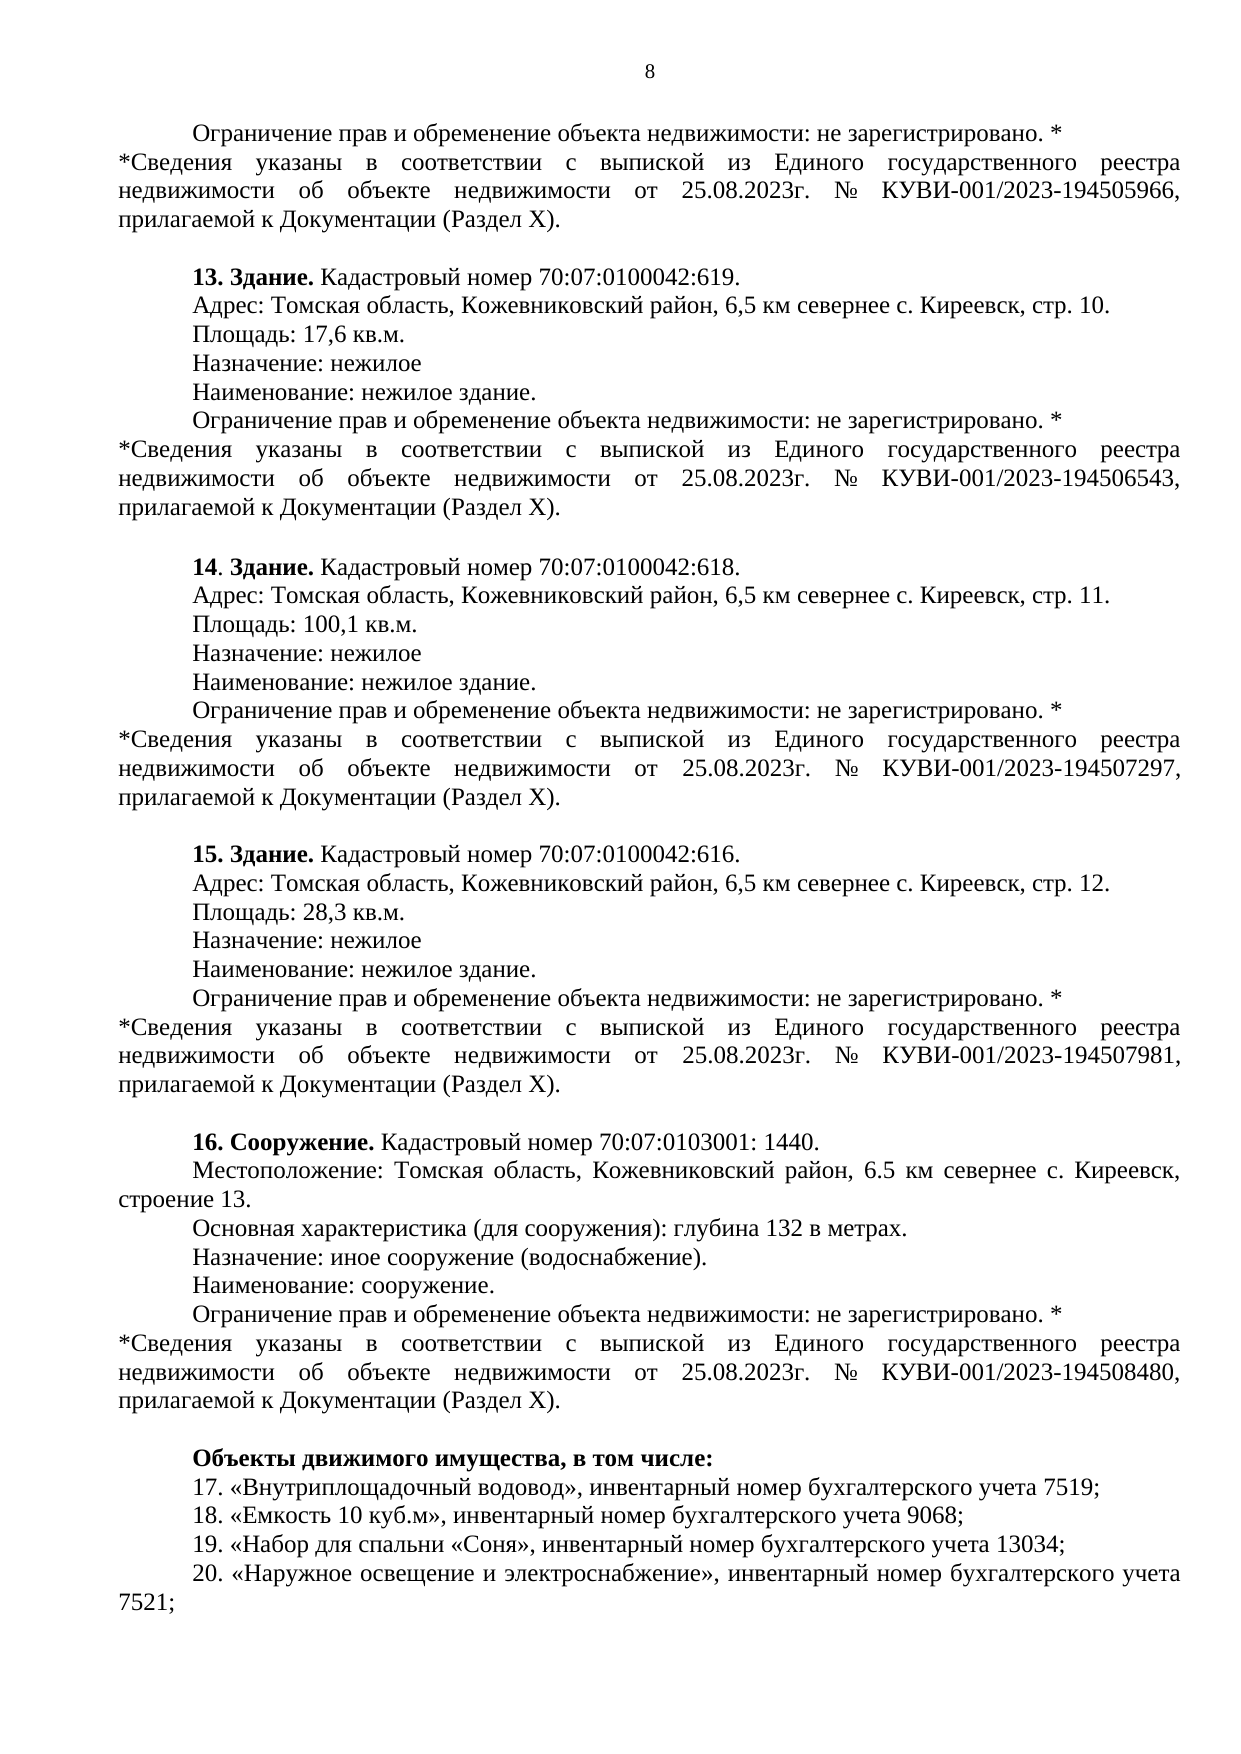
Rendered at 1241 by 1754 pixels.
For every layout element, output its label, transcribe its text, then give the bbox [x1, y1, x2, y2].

text Адрес: Томская область, Кожевниковский район, 6,5 км севернее с. Киреевск, стр. 10. [118, 291, 1181, 319]
text *Сведения указаны в соответствии с выпиской из Единого государственного реестра недвижимости об объекте недвижимости от 25.08.2023г. № КУВИ-001/2023-194507981, прилагаемой к Документации (Раздел X). [118, 1012, 1181, 1098]
text 13. Здание. Кадастровый номер 70:07:0100042:619. [118, 262, 1181, 291]
text Назначение: нежилое [118, 638, 1181, 667]
text Площадь: 17,6 кв.м. [118, 319, 1181, 348]
text Местоположение: Томская область, Кожевниковский район, 6.5 км севернее с. Киреевск, строение 13. [118, 1156, 1181, 1213]
text 18. «Емкость 10 куб.м», инвентарный номер бухгалтерского учета 9068; [118, 1501, 1181, 1529]
text Адрес: Томская область, Кожевниковский район, 6,5 км севернее с. Киреевск, стр. 12. [118, 868, 1181, 897]
text 14. Здание. Кадастровый номер 70:07:0100042:618. [118, 552, 1181, 581]
text 17. «Внутриплощадочный водовод», инвентарный номер бухгалтерского учета 7519; [118, 1472, 1181, 1501]
text 19. «Набор для спальни «Соня», инвентарный номер бухгалтерского учета 13034; [118, 1529, 1181, 1558]
text Основная характеристика (для сооружения): глубина 132 в метрах. [118, 1213, 1181, 1242]
text Наименование: нежилое здание. [118, 377, 1181, 406]
text *Сведения указаны в соответствии с выпиской из Единого государственного реестра недвижимости об объекте недвижимости от 25.08.2023г. № КУВИ-001/2023-194505966, прилагаемой к Документации (Раздел X). [118, 147, 1181, 233]
text Адрес: Томская область, Кожевниковский район, 6,5 км севернее с. Киреевск, стр. 11. [118, 581, 1181, 609]
text Ограничение прав и обременение объекта недвижимости: не зарегистрировано. * [118, 118, 1181, 147]
text Ограничение прав и обременение объекта недвижимости: не зарегистрировано. * [118, 406, 1181, 434]
text Площадь: 28,3 кв.м. [118, 897, 1181, 926]
text Назначение: иное сооружение (водоснабжение). [118, 1242, 1181, 1271]
text Назначение: нежилое [118, 348, 1181, 377]
text Наименование: сооружение. [118, 1271, 1181, 1299]
text Площадь: 100,1 кв.м. [118, 609, 1181, 638]
text *Сведения указаны в соответствии с выпиской из Единого государственного реестра недвижимости об объекте недвижимости от 25.08.2023г. № КУВИ-001/2023-194507297, прилагаемой к Документации (Раздел X). [118, 724, 1181, 811]
text 20. «Наружное освещение и электроснабжение», инвентарный номер бухгалтерского учета 7521; [118, 1558, 1181, 1616]
text Ограничение прав и обременение объекта недвижимости: не зарегистрировано. * [118, 983, 1181, 1012]
text Ограничение прав и обременение объекта недвижимости: не зарегистрировано. * [118, 1299, 1181, 1328]
text Наименование: нежилое здание. [118, 667, 1181, 696]
text 15. Здание. Кадастровый номер 70:07:0100042:616. [118, 839, 1181, 868]
text 16. Сооружение. Кадастровый номер 70:07:0103001: 1440. [118, 1127, 1181, 1156]
text Назначение: нежилое [118, 926, 1181, 954]
text *Сведения указаны в соответствии с выпиской из Единого государственного реестра недвижимости об объекте недвижимости от 25.08.2023г. № КУВИ-001/2023-194508480, прилагаемой к Документации (Раздел X). [118, 1328, 1181, 1414]
text Ограничение прав и обременение объекта недвижимости: не зарегистрировано. * [118, 696, 1181, 724]
text *Сведения указаны в соответствии с выпиской из Единого государственного реестра недвижимости об объекте недвижимости от 25.08.2023г. № КУВИ-001/2023-194506543, прилагаемой к Документации (Раздел X). [118, 434, 1181, 521]
text Наименование: нежилое здание. [118, 954, 1181, 983]
text Объекты движимого имущества, в том числе: [118, 1443, 1181, 1472]
